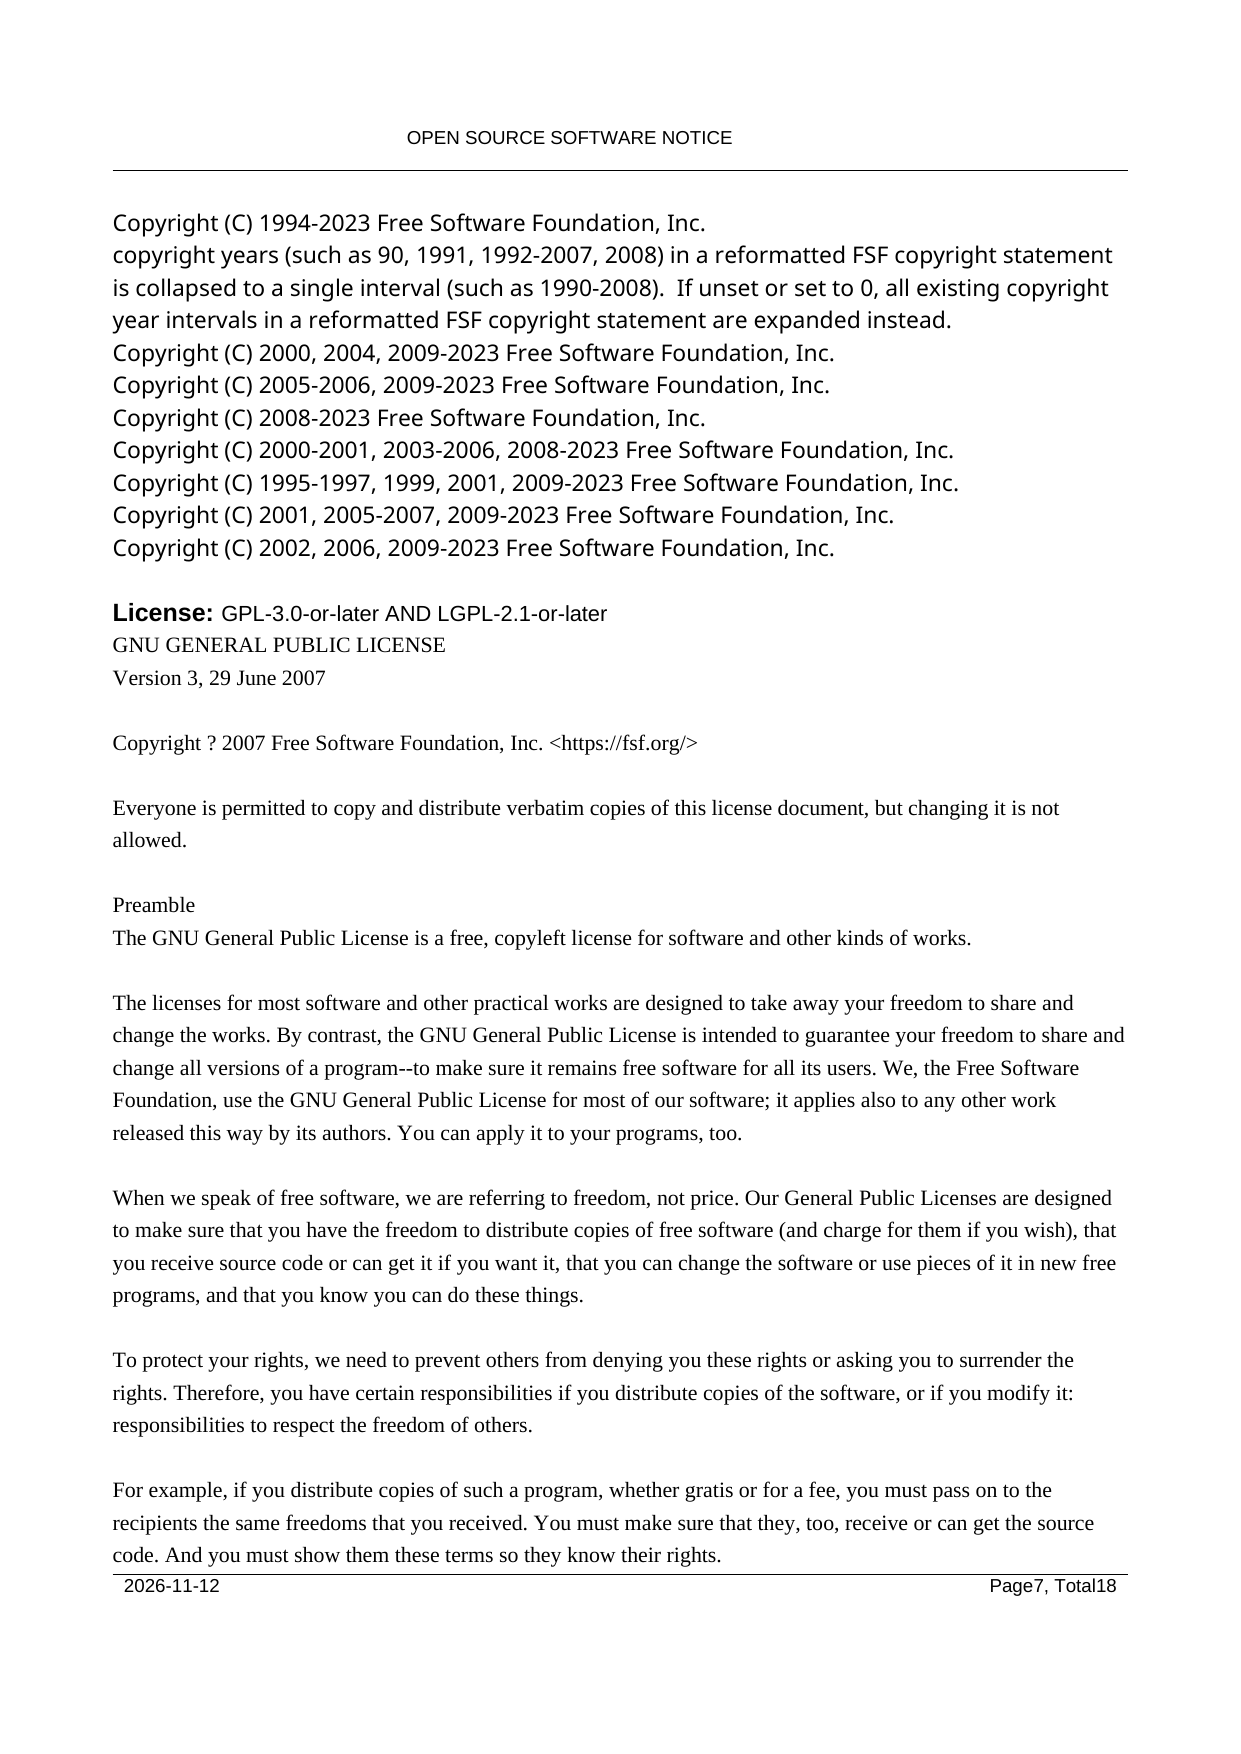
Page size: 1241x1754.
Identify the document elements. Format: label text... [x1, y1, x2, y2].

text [112, 206, 1128, 596]
text License: GPL-3.0-or-later AND LGPL-2.1-or-later [112, 596, 1128, 629]
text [112, 629, 1128, 1571]
